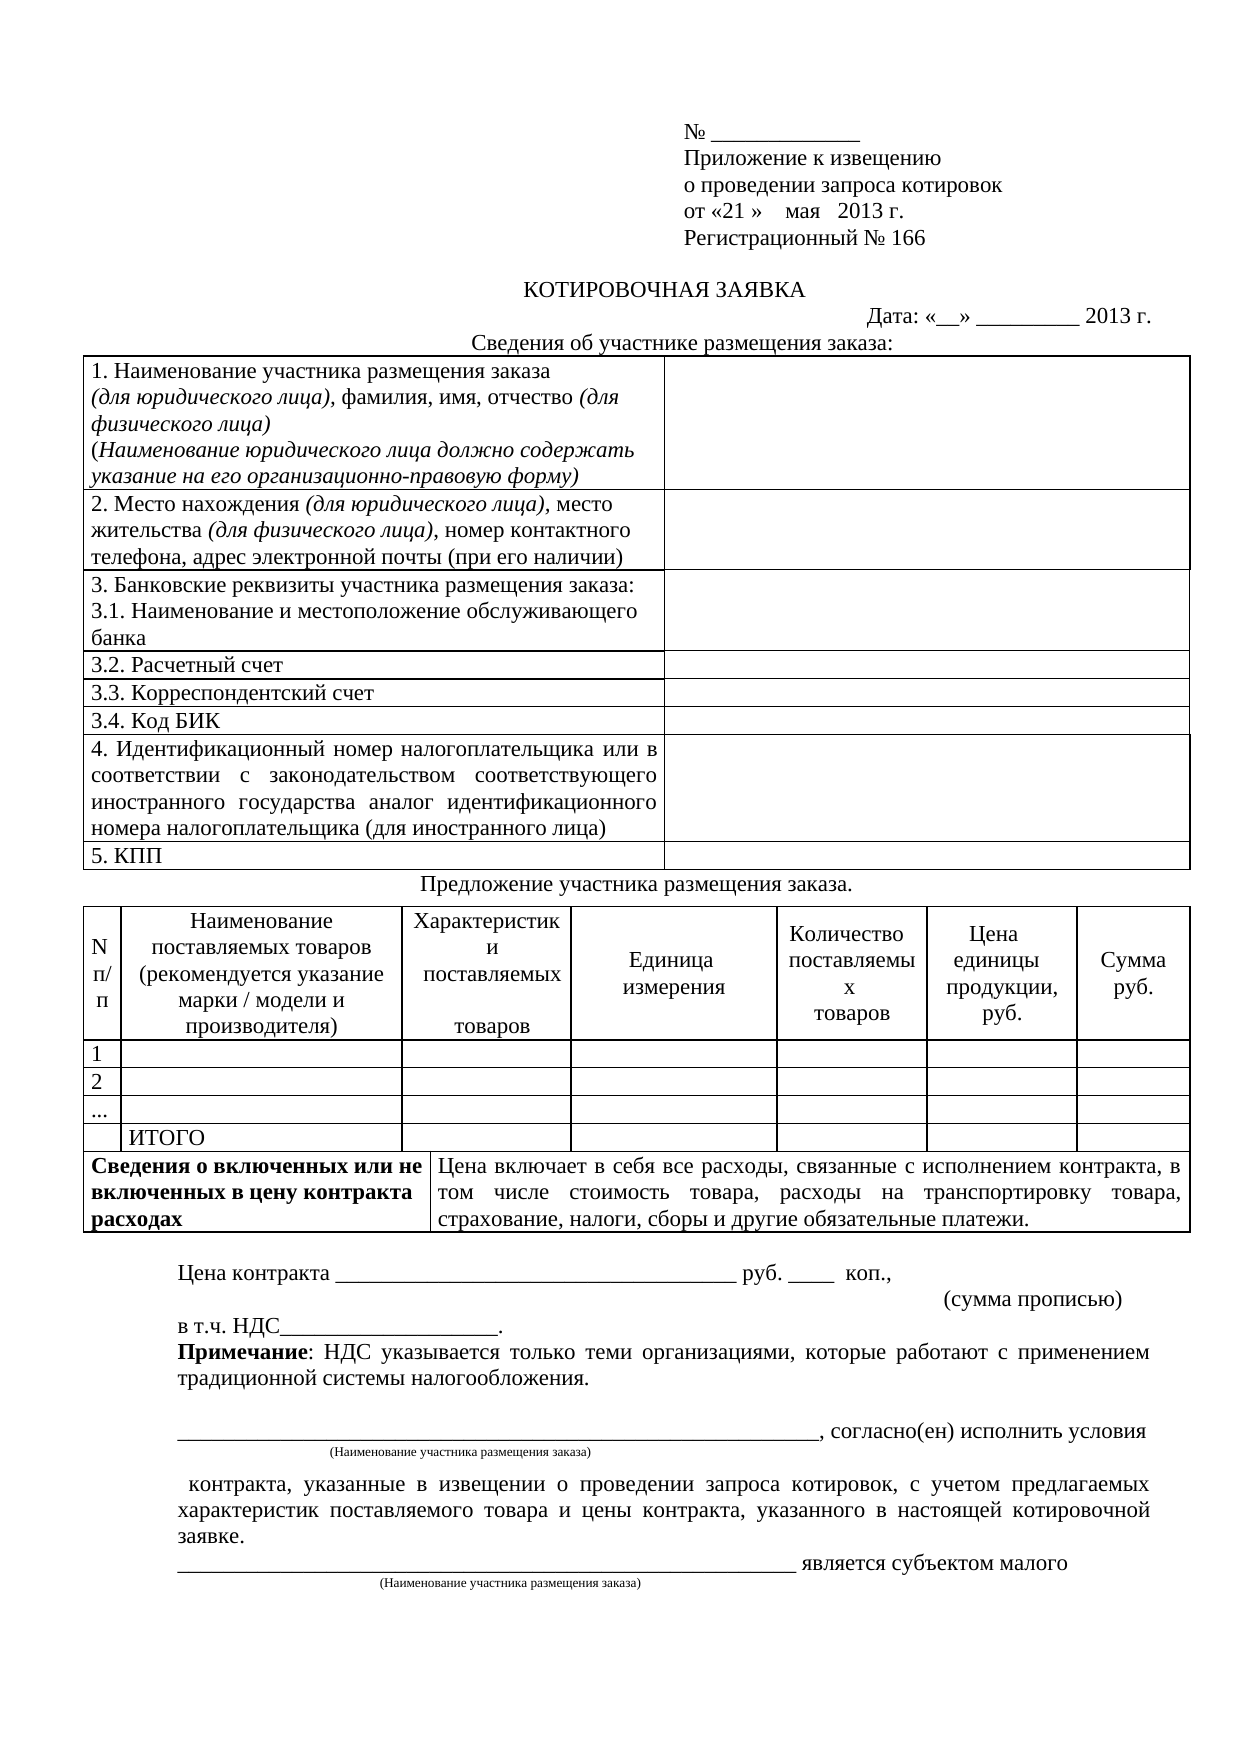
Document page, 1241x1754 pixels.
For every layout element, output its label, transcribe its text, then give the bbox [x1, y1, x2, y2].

text (Наименование участника размещения заказа) [177, 1575, 1152, 1602]
text КОТИРОВОЧНАЯ ЗАЯВКА [177, 276, 1152, 303]
table_cell [778, 1096, 926, 1123]
text контракта, указанные в извещении о проведении запроса котировок, с учетом предлагаемых характеристик поставляемого товара и цены контракта, указанного в настоящей котировочной заявке. [177, 1470, 1152, 1549]
text Цена контракта ___________________________________ руб. ____ коп., [177, 1259, 1152, 1285]
table_cell [1078, 1124, 1189, 1151]
table_cell [665, 651, 1189, 678]
table_cell 3.3. Корреспондентский счет [84, 680, 664, 706]
text от «21 » мая 2013 г. [683, 197, 1152, 223]
table_cell [778, 1041, 926, 1067]
table_cell [122, 1041, 401, 1067]
table_cell [572, 1124, 776, 1151]
table_cell Наименование поставляемых товаров (рекомендуется указание марки / модели и производителя) [122, 907, 401, 1039]
table_header [665, 357, 1189, 489]
table_cell N п/п [84, 907, 120, 1039]
text (сумма прописью) [177, 1285, 1152, 1312]
text № _____________ [683, 118, 1152, 144]
table_cell [928, 1096, 1076, 1123]
text в т.ч. НДС___________________. [177, 1312, 1152, 1338]
table_header 1. Наименование участника размещения заказа (для юридического лица), фамилия, имя, отчество (для физического лица) (Наименование юридического лица должно содержать указание на его организационно-правовую форму) [84, 357, 664, 489]
table_cell [84, 1124, 120, 1151]
table_cell 3.2. Расчетный счет [84, 652, 664, 678]
table_cell [665, 570, 1189, 650]
table_cell [403, 1041, 570, 1067]
table_cell [665, 679, 1189, 706]
table_cell [928, 1068, 1076, 1095]
table_cell 4. Идентификационный номер налогоплательщика или в соответствии с законодательством соответствующего иностранного государства аналог идентификационного номера налогоплательщика (для иностранного лица) [84, 735, 664, 841]
text Дата: «__» _________ 2013 г. [620, 303, 1152, 329]
table_cell [403, 1068, 570, 1095]
table_cell [572, 1041, 776, 1067]
table_cell [665, 490, 1189, 569]
table_cell [665, 842, 1189, 868]
table_cell [572, 1068, 776, 1095]
table_cell [928, 1041, 1076, 1067]
table_cell Сведения о включенных или не включенных в цену контракта расходах [84, 1152, 430, 1231]
table_cell [122, 1068, 401, 1095]
table_cell 3. Банковские реквизиты участника размещения заказа: 3.1. Наименование и местоположение обслуживающего банка [84, 571, 664, 650]
text Регистрационный № 166 [683, 223, 1152, 250]
table_cell [1078, 1041, 1189, 1067]
table_cell [928, 1124, 1076, 1151]
table_cell 5. КПП [84, 842, 664, 868]
text Приложение к извещению [683, 144, 1152, 171]
table_cell Характеристики поставляемых товаров [403, 907, 570, 1039]
table_cell [572, 1096, 776, 1123]
table_cell Цена включает в себя все расходы, связанные с исполнением контракта, в том числе стоимость товара, расходы на транспортировку товара, страхование, налоги, сборы и другие обязательные платежи. [431, 1152, 1189, 1231]
text Примечание: НДС указывается только теми организациями, которые работают с применением традиционной системы налогообложения. [177, 1338, 1152, 1391]
table_cell ... [84, 1096, 120, 1123]
table_cell [1078, 1096, 1189, 1123]
table_cell [665, 735, 1189, 841]
table_cell ИТОГО [122, 1124, 401, 1151]
text (Наименование участника размещения заказа) [177, 1443, 1152, 1470]
table_cell [403, 1096, 570, 1123]
text ______________________________________________________ является субъектом малого [177, 1549, 1152, 1575]
table_cell [778, 1124, 926, 1151]
table_cell 2. Место нахождения (для юридического лица), место жительства (для физического лица), номер контактного телефона, адрес электронной почты (при его наличии) [84, 490, 664, 569]
text о проведении запроса котировок [683, 171, 1152, 197]
table_cell 1 [84, 1041, 120, 1067]
table_cell [122, 1096, 401, 1123]
text ________________________________________________________, согласно(ен) исполнить условия [177, 1417, 1152, 1443]
table_cell [778, 1068, 926, 1095]
table_cell Единица измерения [572, 907, 776, 1039]
table_cell 2 [84, 1068, 120, 1095]
table_cell [403, 1124, 570, 1151]
table_cell [1078, 1068, 1189, 1095]
text Сведения об участнике размещения заказа: [140, 329, 1152, 355]
table_cell [665, 707, 1189, 734]
table_cell Сумма руб. [1078, 907, 1189, 1039]
table_cell 3.4. Код БИК [84, 707, 664, 734]
table_cell Предложение участника размещения заказа. [84, 870, 1190, 906]
table_cell Цена единицы продукции, руб. [928, 907, 1076, 1039]
table_cell Количество поставляемых товаров [778, 907, 926, 1039]
